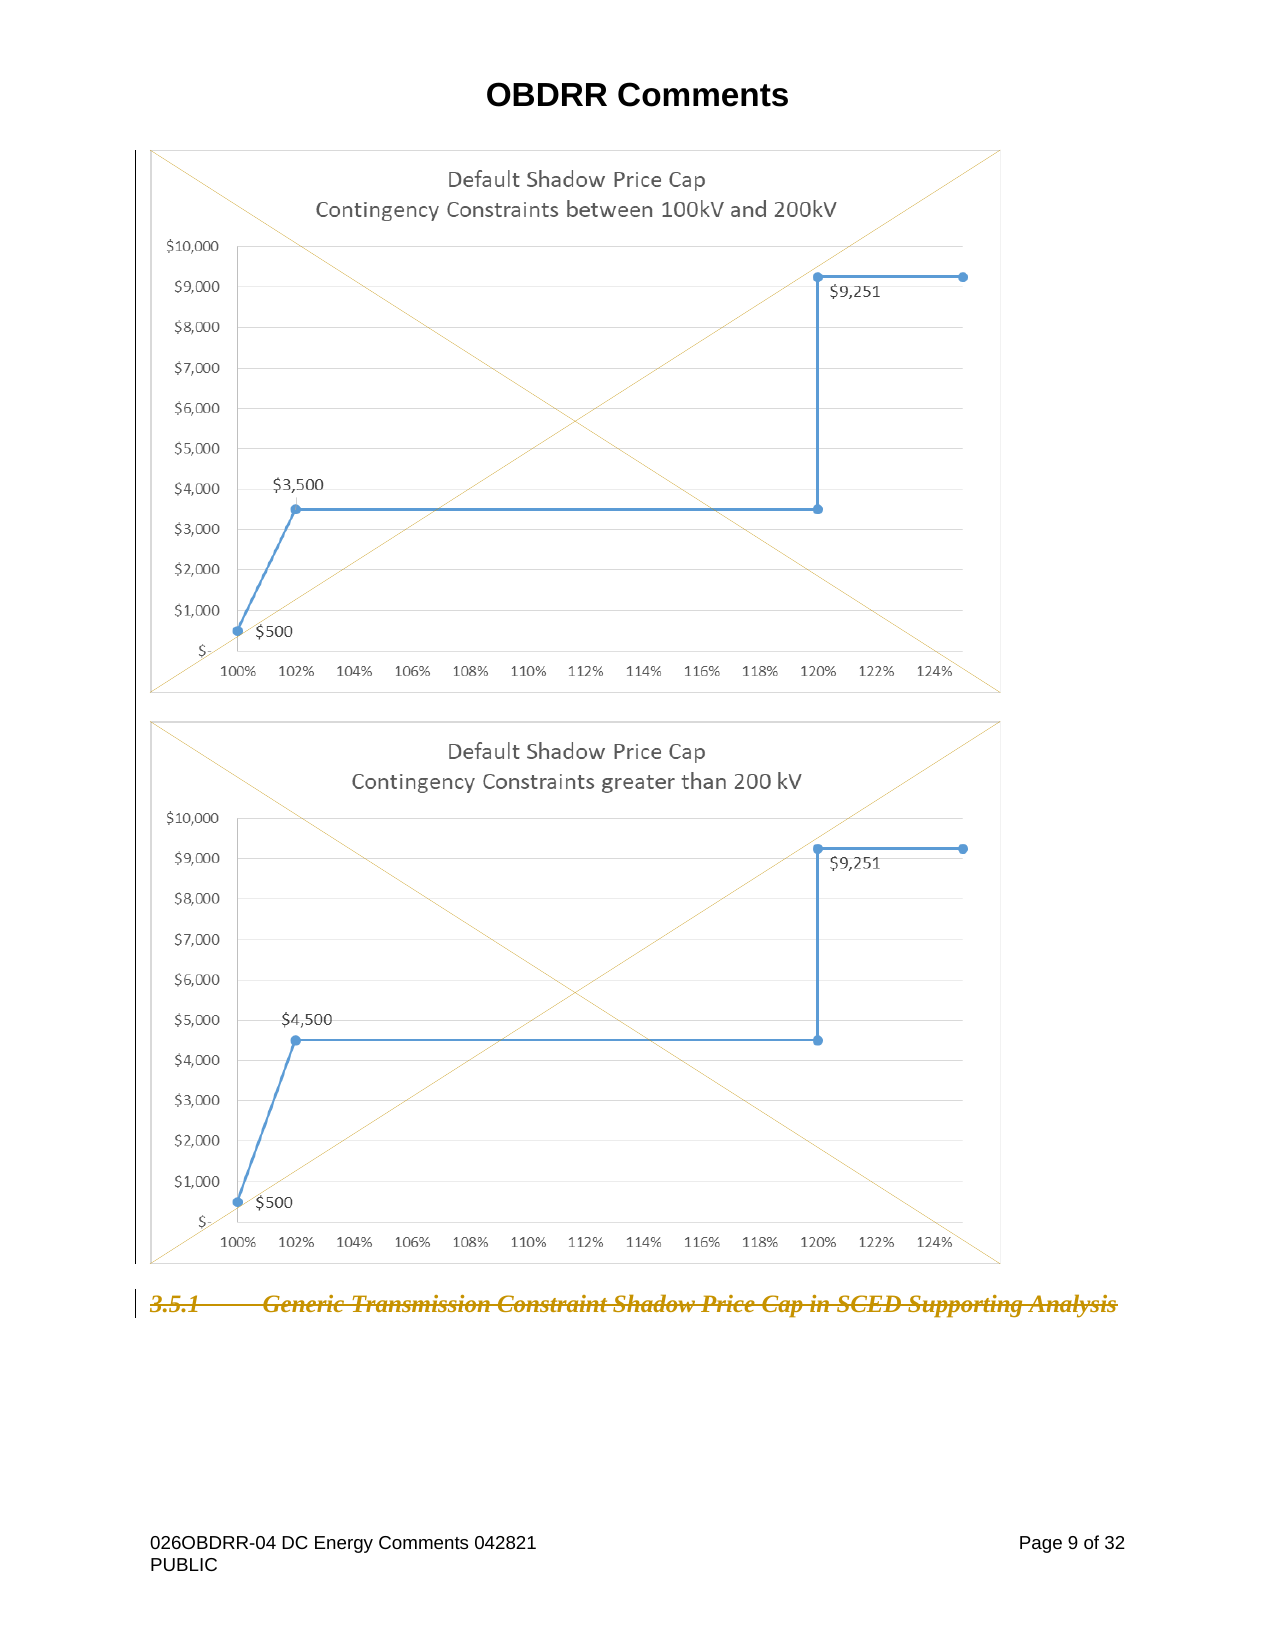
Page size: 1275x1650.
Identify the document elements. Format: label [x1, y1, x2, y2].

picture [577, 722, 1001, 1263]
picture [152, 994, 998, 1264]
picture [152, 721, 999, 991]
picture [152, 150, 998, 420]
picture [577, 151, 1001, 692]
picture [150, 723, 574, 1263]
picture [151, 422, 999, 693]
picture [150, 151, 573, 691]
